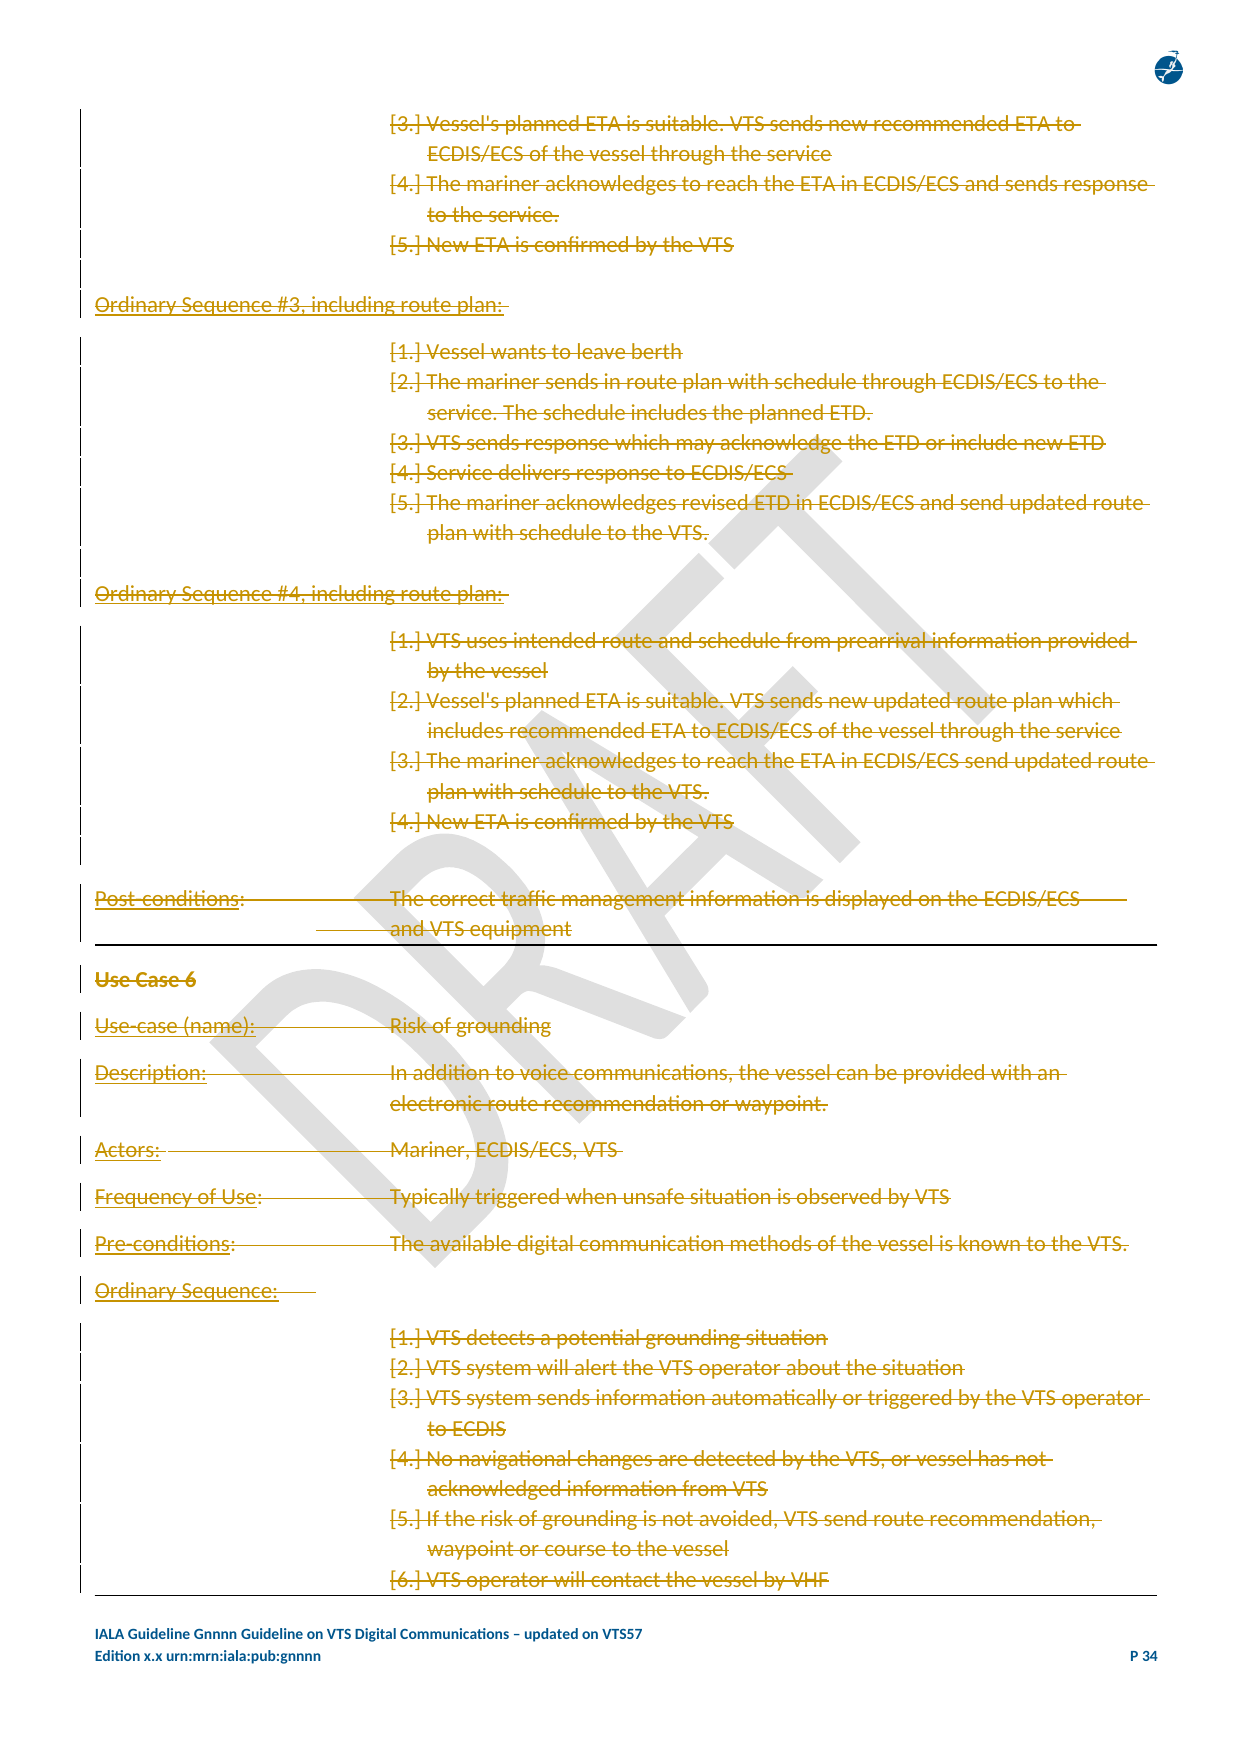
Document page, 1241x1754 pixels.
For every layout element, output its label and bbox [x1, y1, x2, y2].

picture [1123, 0, 1241, 119]
